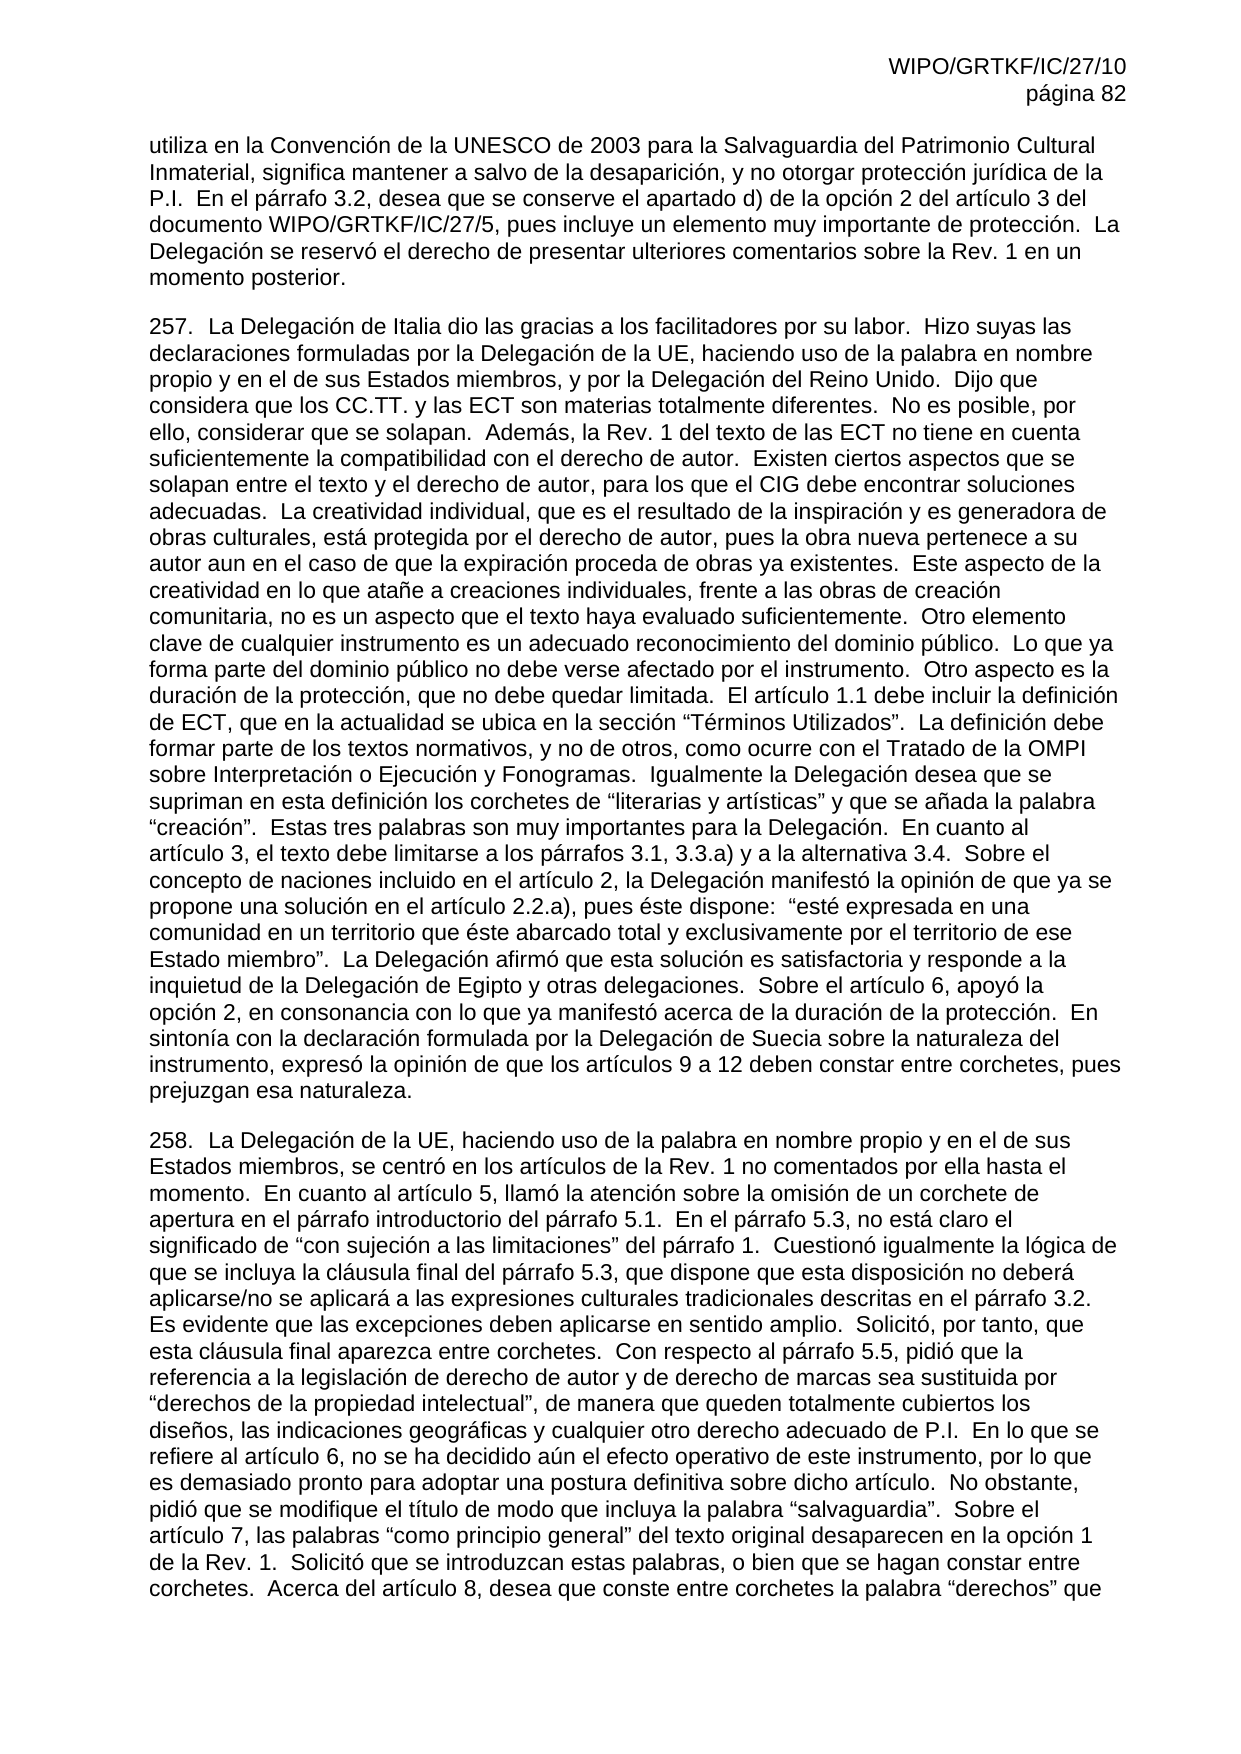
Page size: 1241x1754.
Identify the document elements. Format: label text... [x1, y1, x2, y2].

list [149, 132, 1122, 290]
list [149, 1127, 1122, 1601]
list La Delegación de Italia dio las gracias a los facilitadores por su labor. Hizo suyas las declaraciones formuladas por la Delegación de la UE, haciendo uso de la palabra en nombre propio y en el de sus Estados miembros, y por la Delegación del Reino Unido. Dijo que considera que los CC.TT. y las ECT son materias totalmente diferentes. No es posible, por ello, considerar que se solapan. Además, la Rev. 1 del texto de las ECT no tiene en cuenta suficientemente la compatibilidad con el derecho de autor. Existen ciertos aspectos que se solapan entre el texto y el derecho de autor, para los que el CIG debe encontrar soluciones adecuadas. La creatividad individual, que es el resultado de la inspiración y es generadora de obras culturales, está protegida por el derecho de autor, pues la obra nueva pertenece a su autor aun en el caso de que la expiración proceda de obras ya existentes. Este aspecto de la creatividad en lo que atañe a creaciones individuales, frente a las obras de creación comunitaria, no es un aspecto que el texto haya evaluado suficientemente. Otro elemento clave de cualquier instrumento es un adecuado reconocimiento del dominio público. Lo que ya forma parte del dominio público no debe verse afectado por el instrumento. Otro aspecto es la duración de la protección, que no debe quedar limitada. El artículo 1.1 debe incluir la definición de ECT, que en la actualidad se ubica en la sección “Términos Utilizados”. La definición debe formar parte de los textos normativos, y no de otros, como ocurre con el Tratado de la OMPI sobre Interpretación o Ejecución y Fonogramas. Igualmente la Delegación desea que se supriman en esta definición los corchetes de “literarias y artísticas” y que se añada la palabra “creación”. Estas tres palabras son muy importantes para la Delegación. En cuanto al artículo 3, el texto debe limitarse a los párrafos 3.1, 3.3.a) y a la alternativa 3.4. Sobre el concepto de naciones incluido en el artículo 2, la Delegación manifestó la opinión de que ya se propone una solución en el artículo 2.2.a), pues éste dispone: “esté expresada en una comunidad en un territorio que éste abarcado total y exclusivamente por el territorio de ese Estado miembro”. La Delegación afirmó que esta solución es satisfactoria y responde a la inquietud de la Delegación de Egipto y otras delegaciones. Sobre el artículo 6, apoyó la opción 2, en consonancia con lo que ya manifestó acerca de la duración de la protección. En sintonía con la declaración formulada por la Delegación de Suecia sobre la naturaleza del instrumento, expresó la opinión de que los artículos 9 a 12 deben constar entre corchetes, pues prejuzgan esa naturaleza. [149, 313, 1122, 1104]
